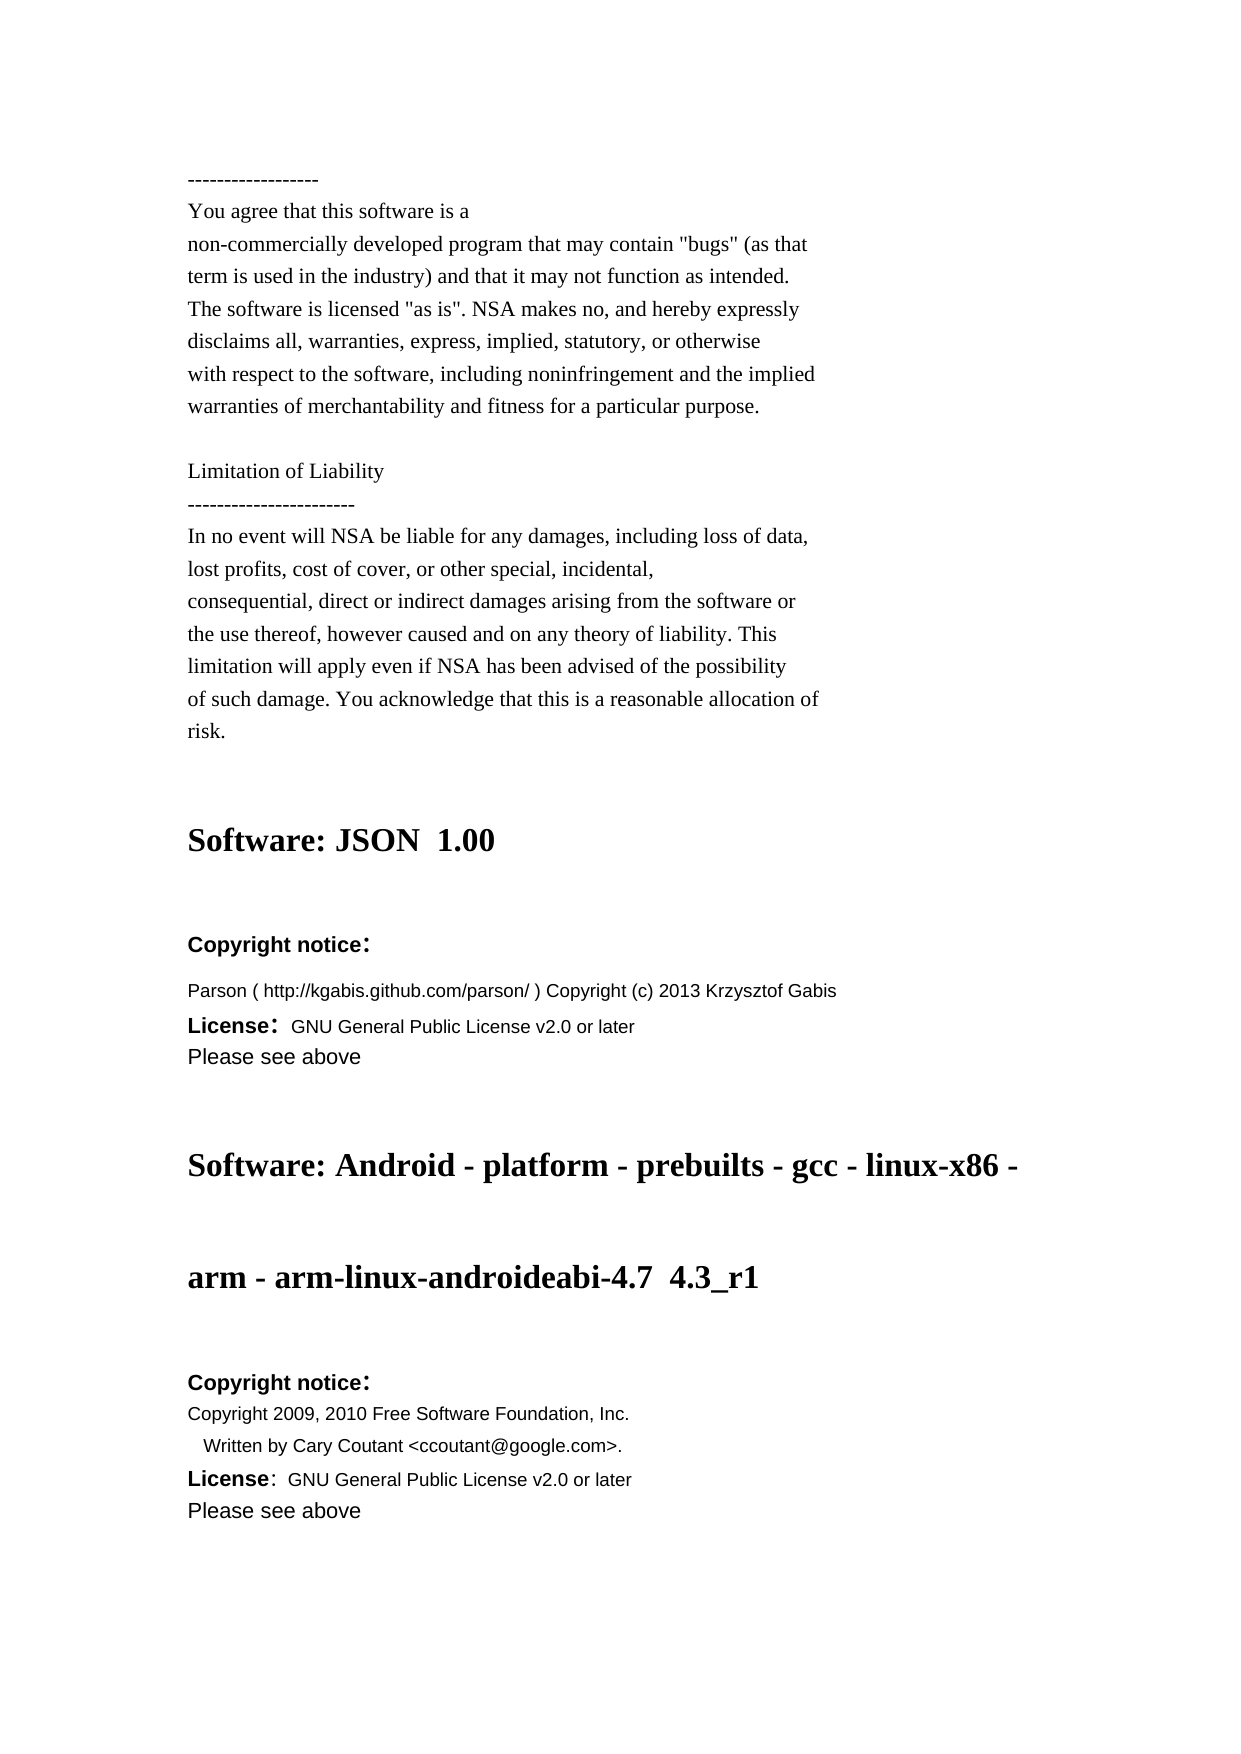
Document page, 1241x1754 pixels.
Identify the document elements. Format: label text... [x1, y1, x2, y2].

text consequential, direct or indirect damages arising from the software or [187, 584, 1053, 617]
text ----------------------- [187, 487, 1053, 519]
text of such damage. You acknowledge that this is a reasonable allocation of [187, 682, 1053, 714]
text ------------------ [187, 162, 1053, 194]
text Parson ( http://kgabis.github.com/parson/ ) Copyright (c) 2013 Krzysztof Gabis [187, 975, 1053, 1007]
subtitle Software: Android - platform - prebuilts - gcc - linux-x86 - arm - arm-linux-androideabi-4.7 4.3_r1 [187, 1132, 1053, 1309]
text risk. [187, 714, 1053, 747]
text non-commercially developed program that may contain "bugs" (as that [187, 227, 1053, 259]
text You agree that this software is a [187, 194, 1053, 227]
text term is used in the industry) and that it may not function as intended. [187, 259, 1053, 292]
text Limitation of Liability [187, 454, 1053, 487]
text Copyright notice： [187, 927, 1053, 959]
text disclaims all, warranties, express, implied, statutory, or otherwise [187, 324, 1053, 357]
text In no event will NSA be liable for any damages, including loss of data, [187, 519, 1053, 552]
text warranties of merchantability and fitness for a particular purpose. [187, 389, 1053, 422]
text Written by Cary Coutant <ccoutant@google.com>. [187, 1429, 1053, 1462]
text Copyright 2009, 2010 Free Software Foundation, Inc. [187, 1397, 1053, 1429]
text License：GNU General Public License v2.0 or later [187, 1007, 1053, 1040]
text lost profits, cost of cover, or other special, incidental, [187, 552, 1053, 584]
subtitle Software: JSON 1.00 [187, 807, 1053, 872]
text with respect to the software, including noninfringement and the implied [187, 357, 1053, 389]
text The software is licensed "as is". NSA makes no, and hereby expressly [187, 292, 1053, 324]
text Please see above [187, 1040, 1053, 1072]
text Please see above [187, 1494, 1053, 1527]
text the use thereof, however caused and on any theory of liability. This [187, 617, 1053, 649]
text limitation will apply even if NSA has been advised of the possibility [187, 649, 1053, 682]
text Copyright notice： [187, 1364, 1053, 1397]
text License：GNU General Public License v2.0 or later [187, 1462, 1053, 1494]
